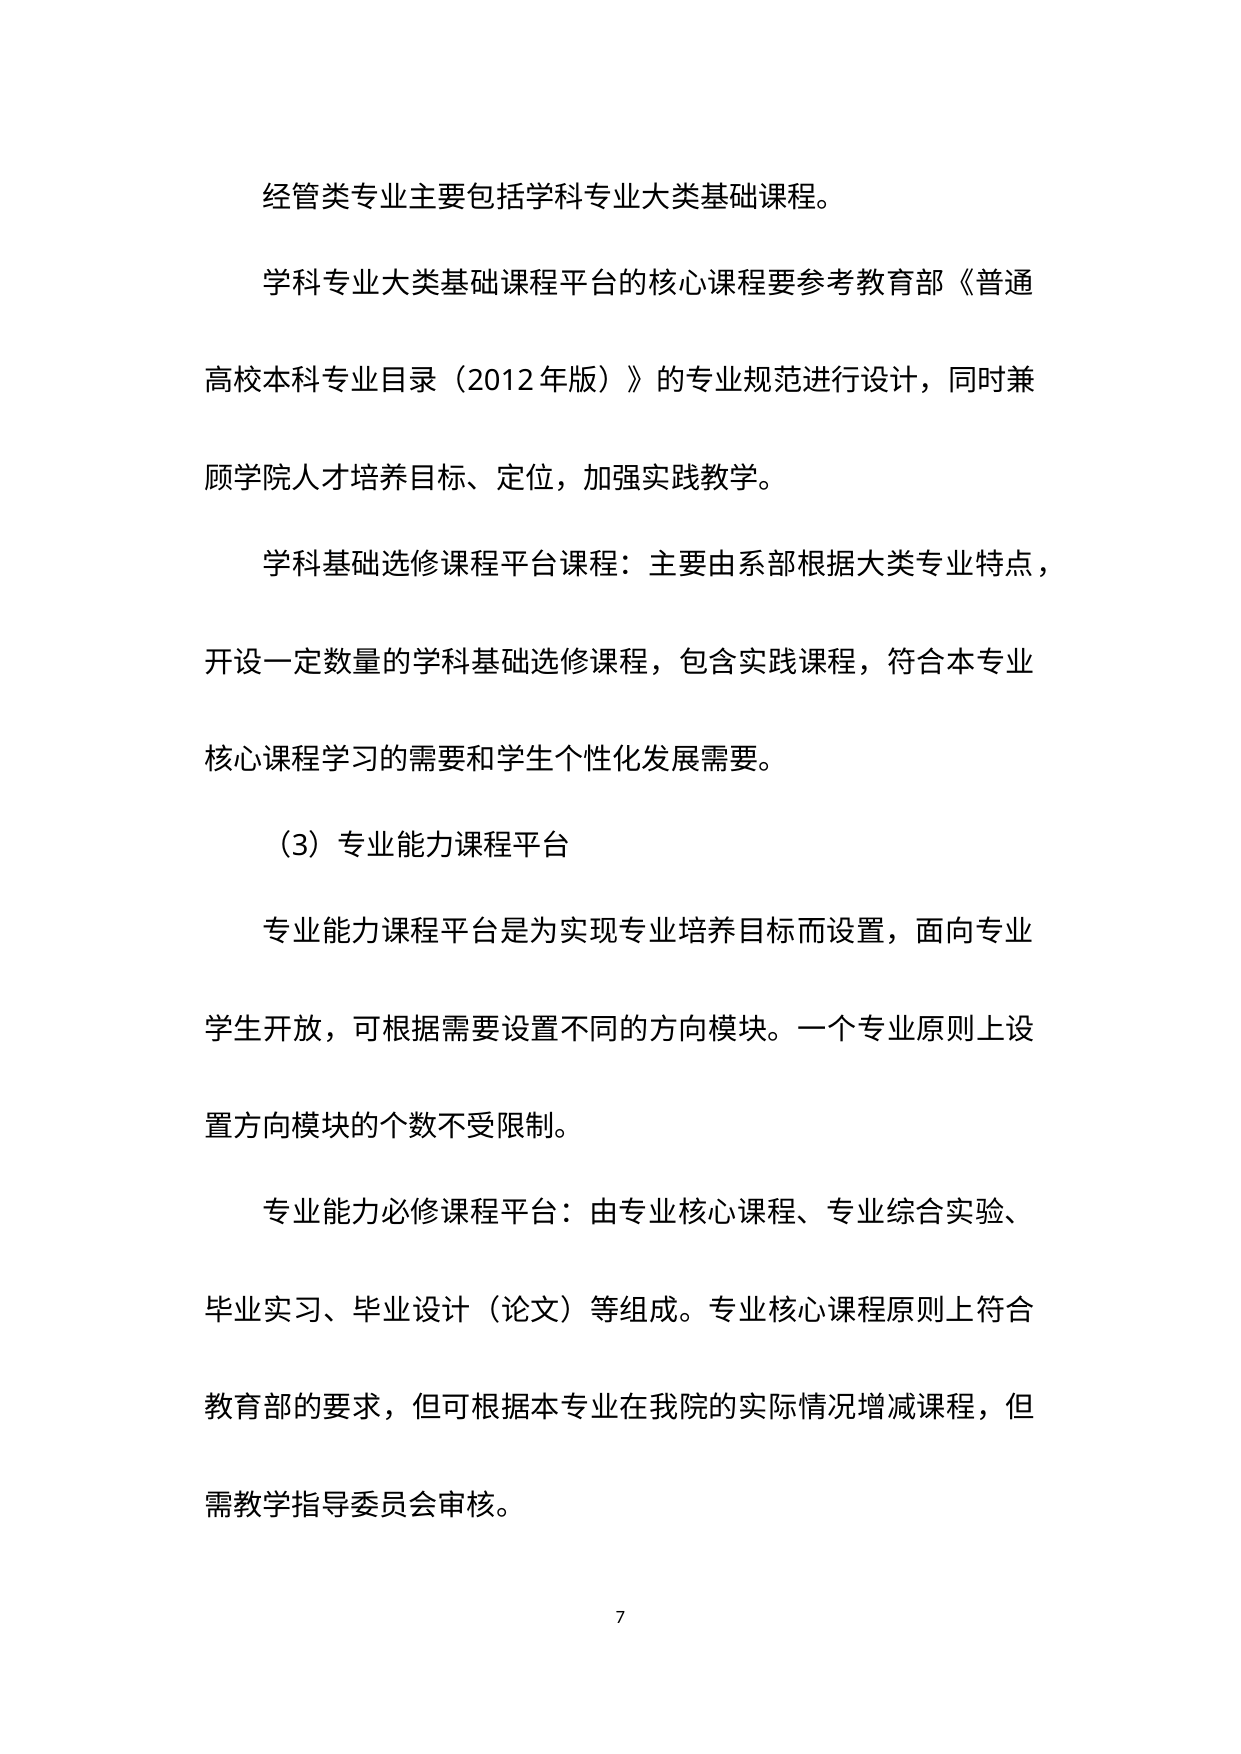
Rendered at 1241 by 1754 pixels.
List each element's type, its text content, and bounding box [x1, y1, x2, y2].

text （3）专业能力课程平台 [204, 810, 1036, 875]
text 专业能力必修课程平台：由专业核心课程、专业综合实验、毕业实习、毕业设计（论文）等组成。专业核心课程原则上符合教育部的要求，但可根据本专业在我院的实际情况增减课程，但需教学指导委员会审核。 [204, 1178, 1036, 1535]
text 经管类专业主要包括学科专业大类基础课程。 [204, 162, 1036, 227]
text 专业能力课程平台是为实现专业培养目标而设置，面向专业学生开放，可根据需要设置不同的方向模块。一个专业原则上设置方向模块的个数不受限制。 [204, 897, 1036, 1157]
text 学科基础选修课程平台课程：主要由系部根据大类专业特点，开设一定数量的学科基础选修课程，包含实践课程，符合本专业核心课程学习的需要和学生个性化发展需要。 [204, 529, 1036, 789]
text 学科专业大类基础课程平台的核心课程要参考教育部《普通高校本科专业目录（2012年版）》的专业规范进行设计，同时兼顾学院人才培养目标、定位，加强实践教学。 [204, 248, 1036, 508]
